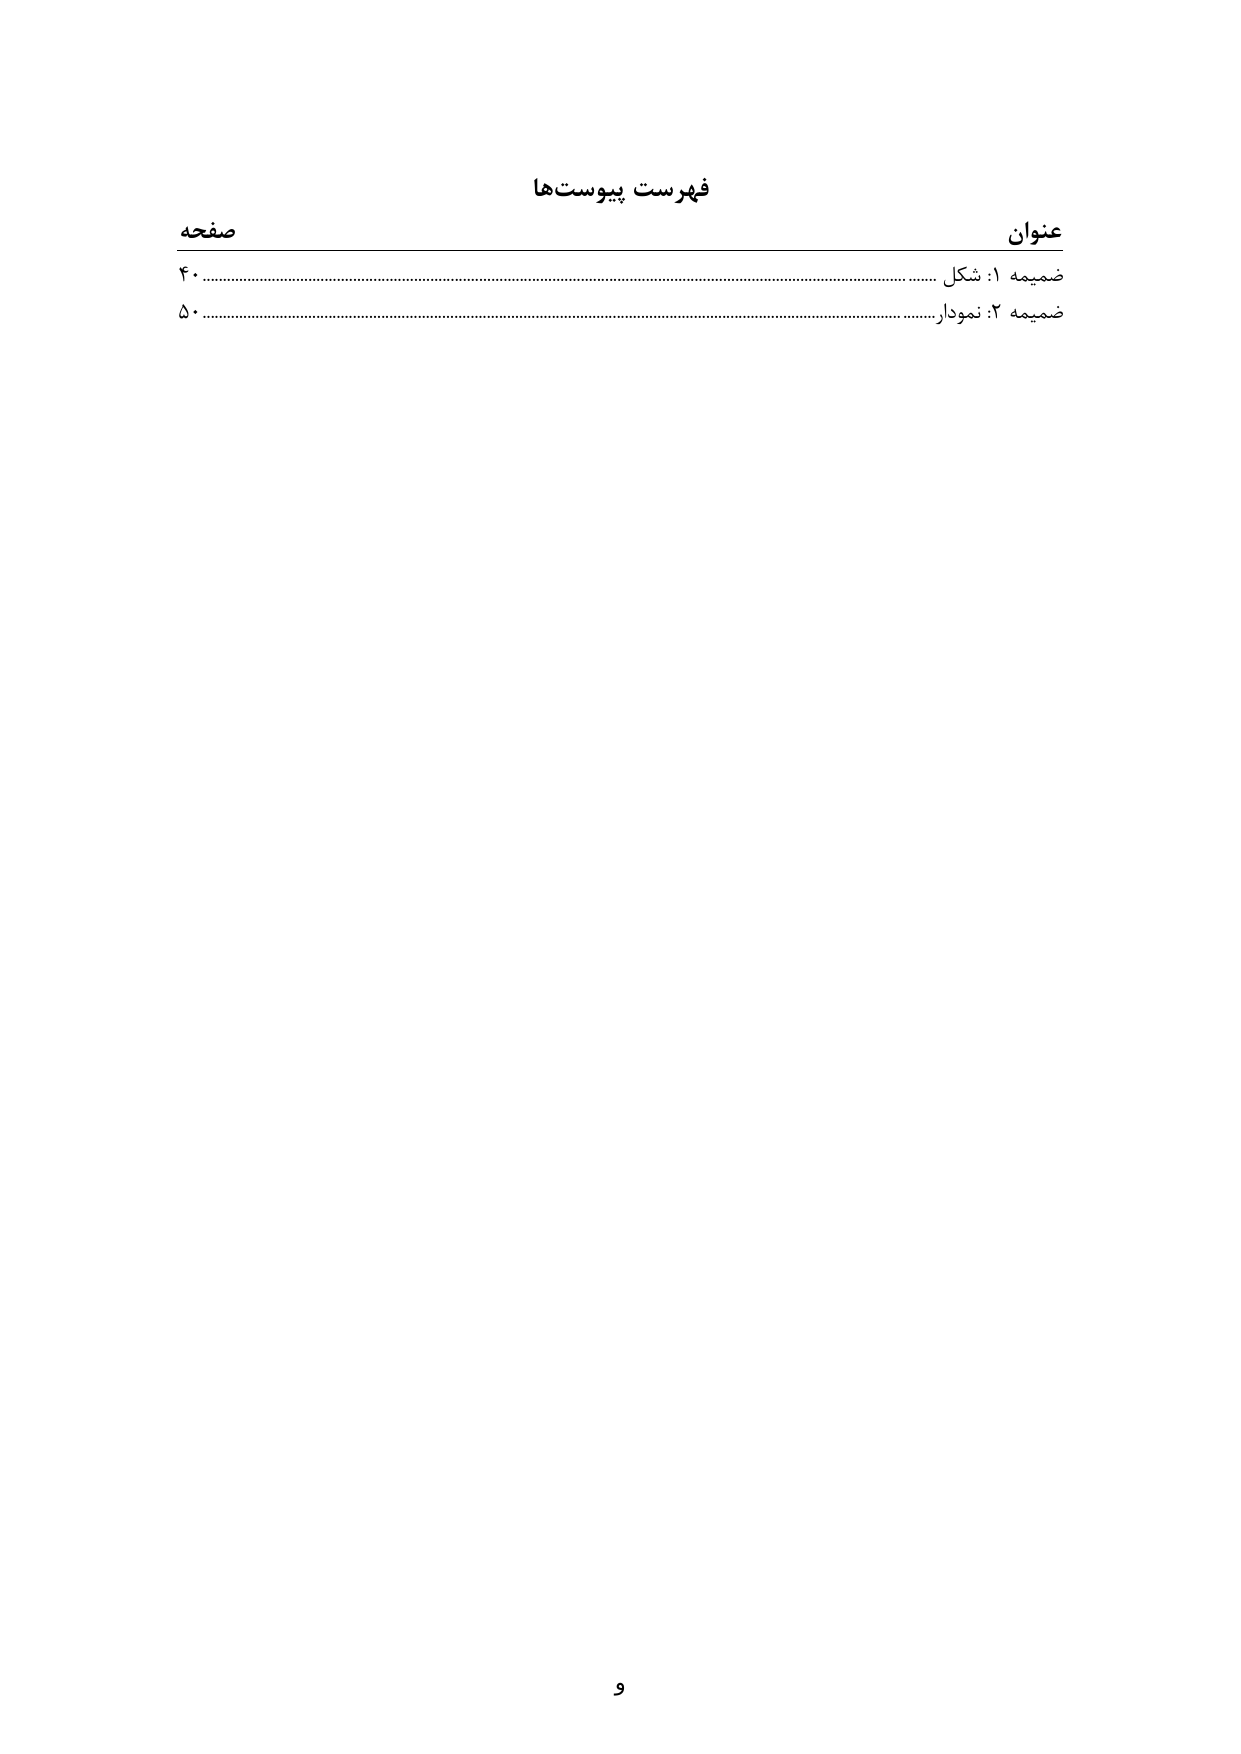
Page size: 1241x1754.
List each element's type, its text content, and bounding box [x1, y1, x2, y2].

text ضمیمه 2: نمودار........ 50 [177, 302, 1063, 327]
text عنوان صفحه [177, 221, 1063, 250]
text فهرست پیوست‌ها [177, 177, 1063, 206]
text ضمیمه 1: شکل ....... 40 [177, 265, 1063, 290]
